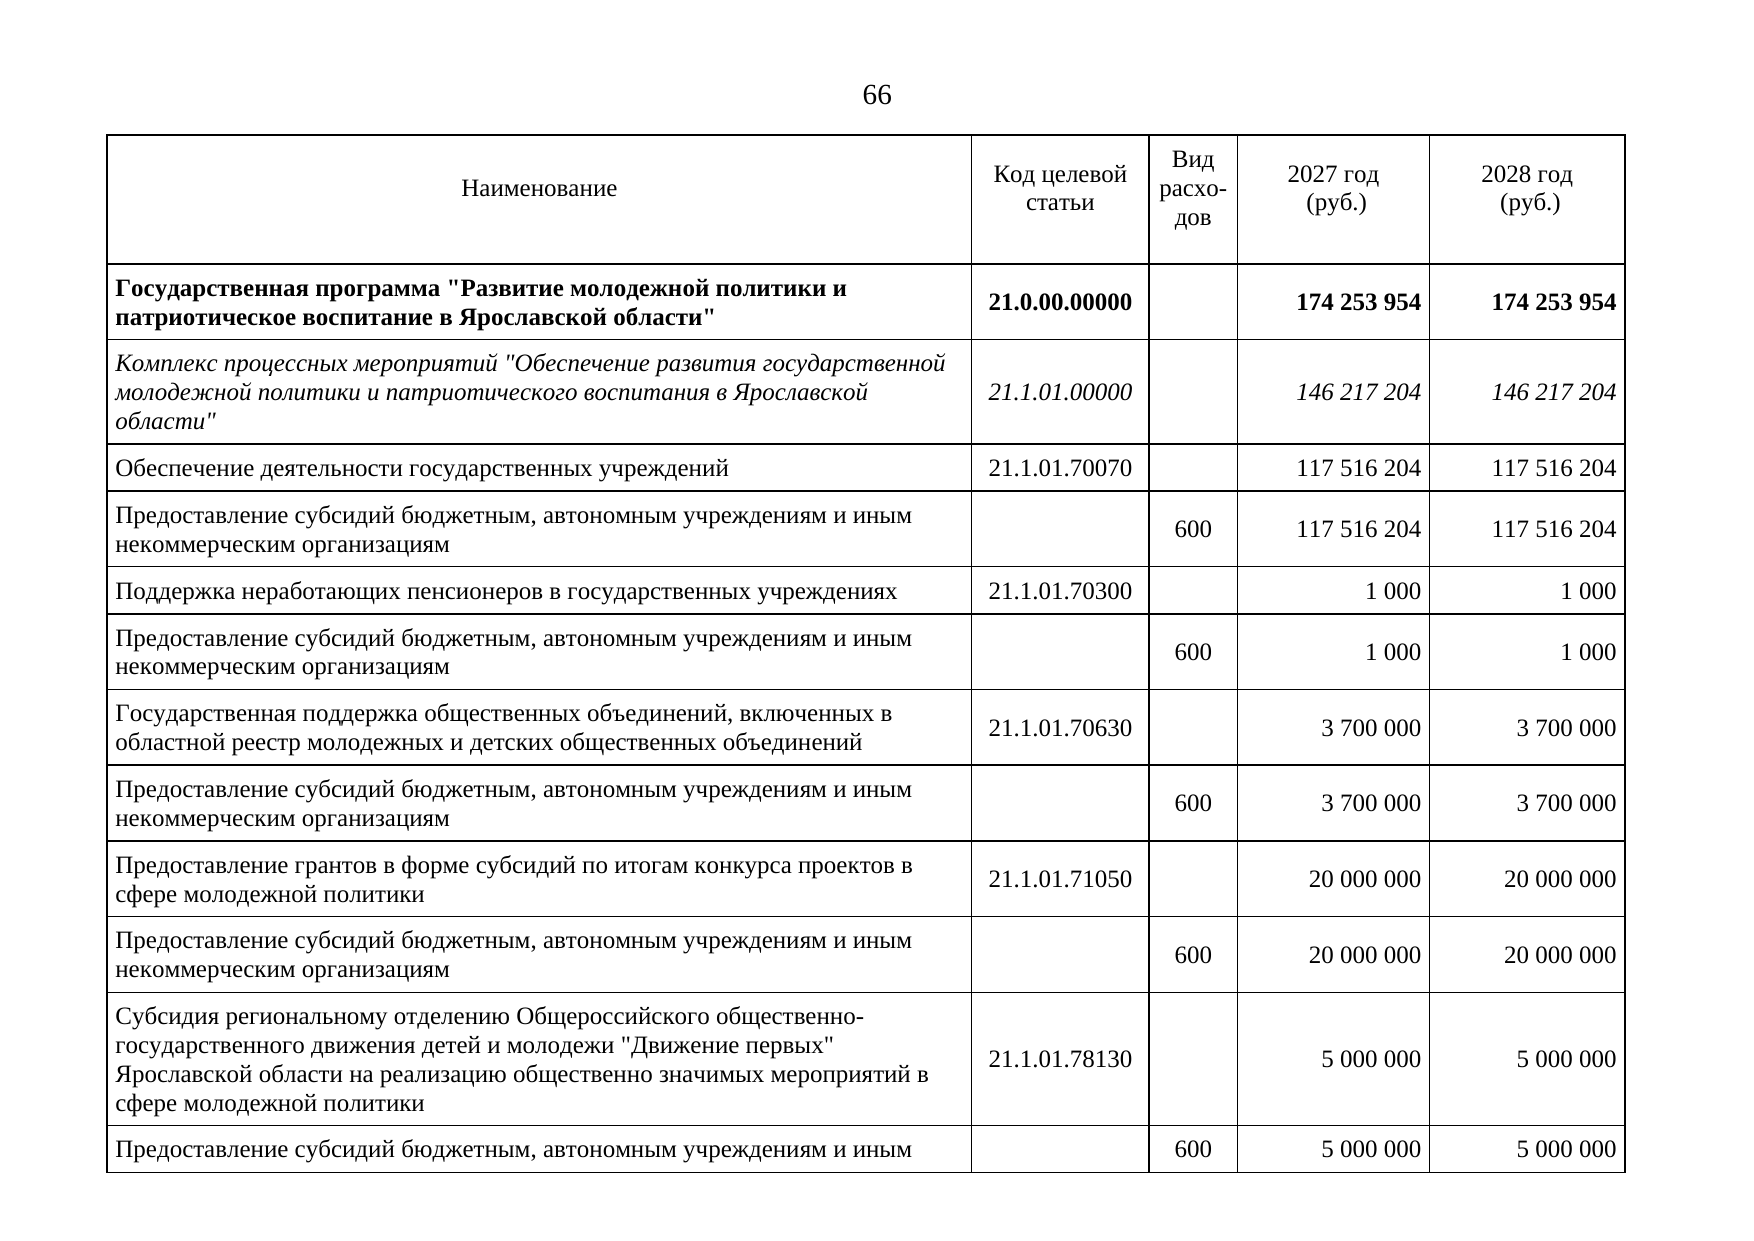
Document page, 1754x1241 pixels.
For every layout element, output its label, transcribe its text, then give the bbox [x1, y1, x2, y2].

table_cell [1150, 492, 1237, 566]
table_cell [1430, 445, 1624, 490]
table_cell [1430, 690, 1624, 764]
table_header Наименование [108, 136, 971, 263]
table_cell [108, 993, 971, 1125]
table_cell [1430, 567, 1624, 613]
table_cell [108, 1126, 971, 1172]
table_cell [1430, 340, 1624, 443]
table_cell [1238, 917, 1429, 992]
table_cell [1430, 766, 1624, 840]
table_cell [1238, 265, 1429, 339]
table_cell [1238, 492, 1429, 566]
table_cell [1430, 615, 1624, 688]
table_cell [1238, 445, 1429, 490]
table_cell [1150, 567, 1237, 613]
table_header 2027 год (руб.) [1238, 136, 1429, 263]
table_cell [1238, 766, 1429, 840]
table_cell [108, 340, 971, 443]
table_header Вид расхо- дов [1150, 136, 1237, 263]
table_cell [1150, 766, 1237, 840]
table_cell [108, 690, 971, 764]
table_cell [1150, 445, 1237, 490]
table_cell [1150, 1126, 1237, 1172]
table_header 2028 год (руб.) [1430, 136, 1624, 263]
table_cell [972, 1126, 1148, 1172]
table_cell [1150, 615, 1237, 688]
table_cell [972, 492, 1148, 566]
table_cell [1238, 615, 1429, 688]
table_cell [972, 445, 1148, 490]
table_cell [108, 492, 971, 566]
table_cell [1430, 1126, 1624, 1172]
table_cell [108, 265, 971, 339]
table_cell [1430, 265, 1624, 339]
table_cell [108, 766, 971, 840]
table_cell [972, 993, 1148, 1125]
table_header Код целевой статьи [972, 136, 1148, 263]
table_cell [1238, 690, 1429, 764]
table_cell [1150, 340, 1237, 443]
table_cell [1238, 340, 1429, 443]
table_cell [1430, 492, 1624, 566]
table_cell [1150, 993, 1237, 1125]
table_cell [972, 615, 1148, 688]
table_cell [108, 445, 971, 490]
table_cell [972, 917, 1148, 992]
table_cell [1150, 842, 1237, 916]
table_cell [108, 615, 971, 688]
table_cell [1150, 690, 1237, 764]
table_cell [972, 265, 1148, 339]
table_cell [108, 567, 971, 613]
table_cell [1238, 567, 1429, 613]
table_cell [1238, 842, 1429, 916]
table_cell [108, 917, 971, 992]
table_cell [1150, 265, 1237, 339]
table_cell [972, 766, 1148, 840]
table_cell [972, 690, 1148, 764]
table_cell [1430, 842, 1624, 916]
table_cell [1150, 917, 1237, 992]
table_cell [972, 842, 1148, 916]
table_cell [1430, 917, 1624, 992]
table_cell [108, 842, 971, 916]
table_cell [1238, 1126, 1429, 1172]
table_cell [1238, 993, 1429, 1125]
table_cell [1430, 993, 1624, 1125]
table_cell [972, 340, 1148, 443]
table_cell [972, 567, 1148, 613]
